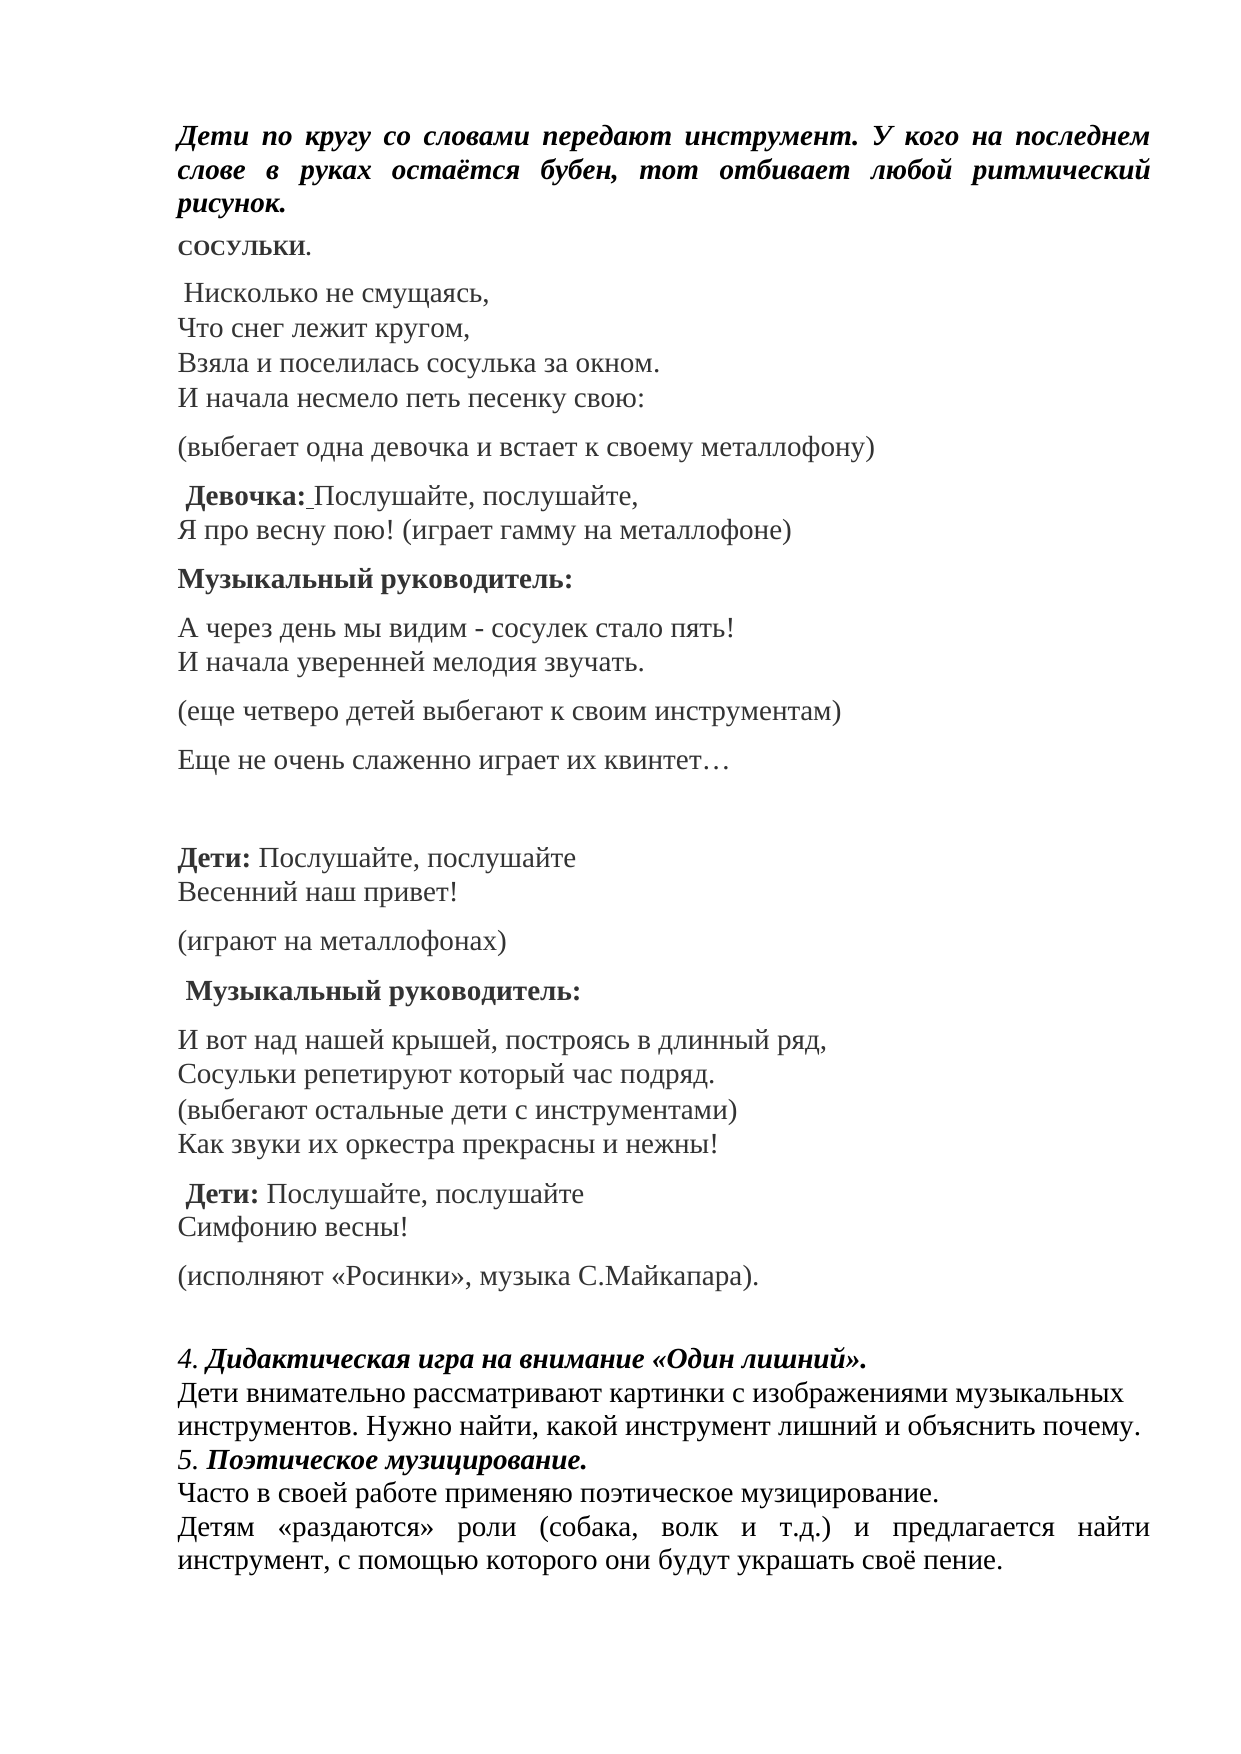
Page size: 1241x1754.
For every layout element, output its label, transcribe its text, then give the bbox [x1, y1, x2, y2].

text (еще четверо детей выбегают к своим инструментам) [177, 693, 1152, 727]
text (играют на металлофонах) [177, 923, 1152, 957]
text Нисколько не смущаясь, Что снег лежит кругом, Взяла и поселилась сосулька за окном. И начала несмело петь песенку свою: [177, 275, 1152, 414]
text Часто в своей работе применяю поэтическое музицирование. [177, 1475, 1152, 1509]
text (исполняют «Росинки», музыка С.Майкапара). [177, 1258, 1152, 1292]
text Дети: Послушайте, послушайте Симфонию весны! [177, 1176, 1152, 1243]
text Детям «раздаются» роли (собака, волк и т.д.) и предлагается найти инструмент, с помощью которого они будут украшать своё пение. [177, 1509, 1152, 1576]
text Музыкальный руководитель: [177, 972, 1152, 1006]
text Дети по кругу со словами передают инструмент. У кого на последнем слове в руках остаётся бубен, тот отбивает любой ритмический рисунок. [177, 118, 1152, 219]
text (выбегает одна девочка и встает к своему металлофону) [177, 429, 1152, 463]
text Девочка: Послушайте, послушайте, Я про весну пою! (играет гамму на металлофоне) [177, 478, 1152, 546]
text Музыкальный руководитель: [177, 561, 1152, 595]
text СОСУЛЬКИ. [177, 234, 1152, 260]
text 4. Дидактическая игра на внимание «Один лишний». [177, 1308, 1152, 1375]
text Дети внимательно рассматривают картинки с изображениями музыкальных инструментов. Нужно найти, какой инструмент лишний и объяснить почему. [177, 1375, 1152, 1442]
text А через день мы видим - сосулек стало пять! И начала уверенней мелодия звучать. [177, 610, 1152, 677]
text Дети: Послушайте, послушайте Весенний наш привет! [177, 841, 1152, 908]
text 5. Поэтическое музицирование. [177, 1442, 1152, 1475]
text И вот над нашей крышей, построясь в длинный ряд, Сосульки репетируют который час подряд. (выбегают остальные дети с инструментами) Как звуки их оркестра прекрасны и нежны! [177, 1022, 1152, 1160]
text Еще не очень слаженно играет их квинтет… [177, 742, 1152, 776]
